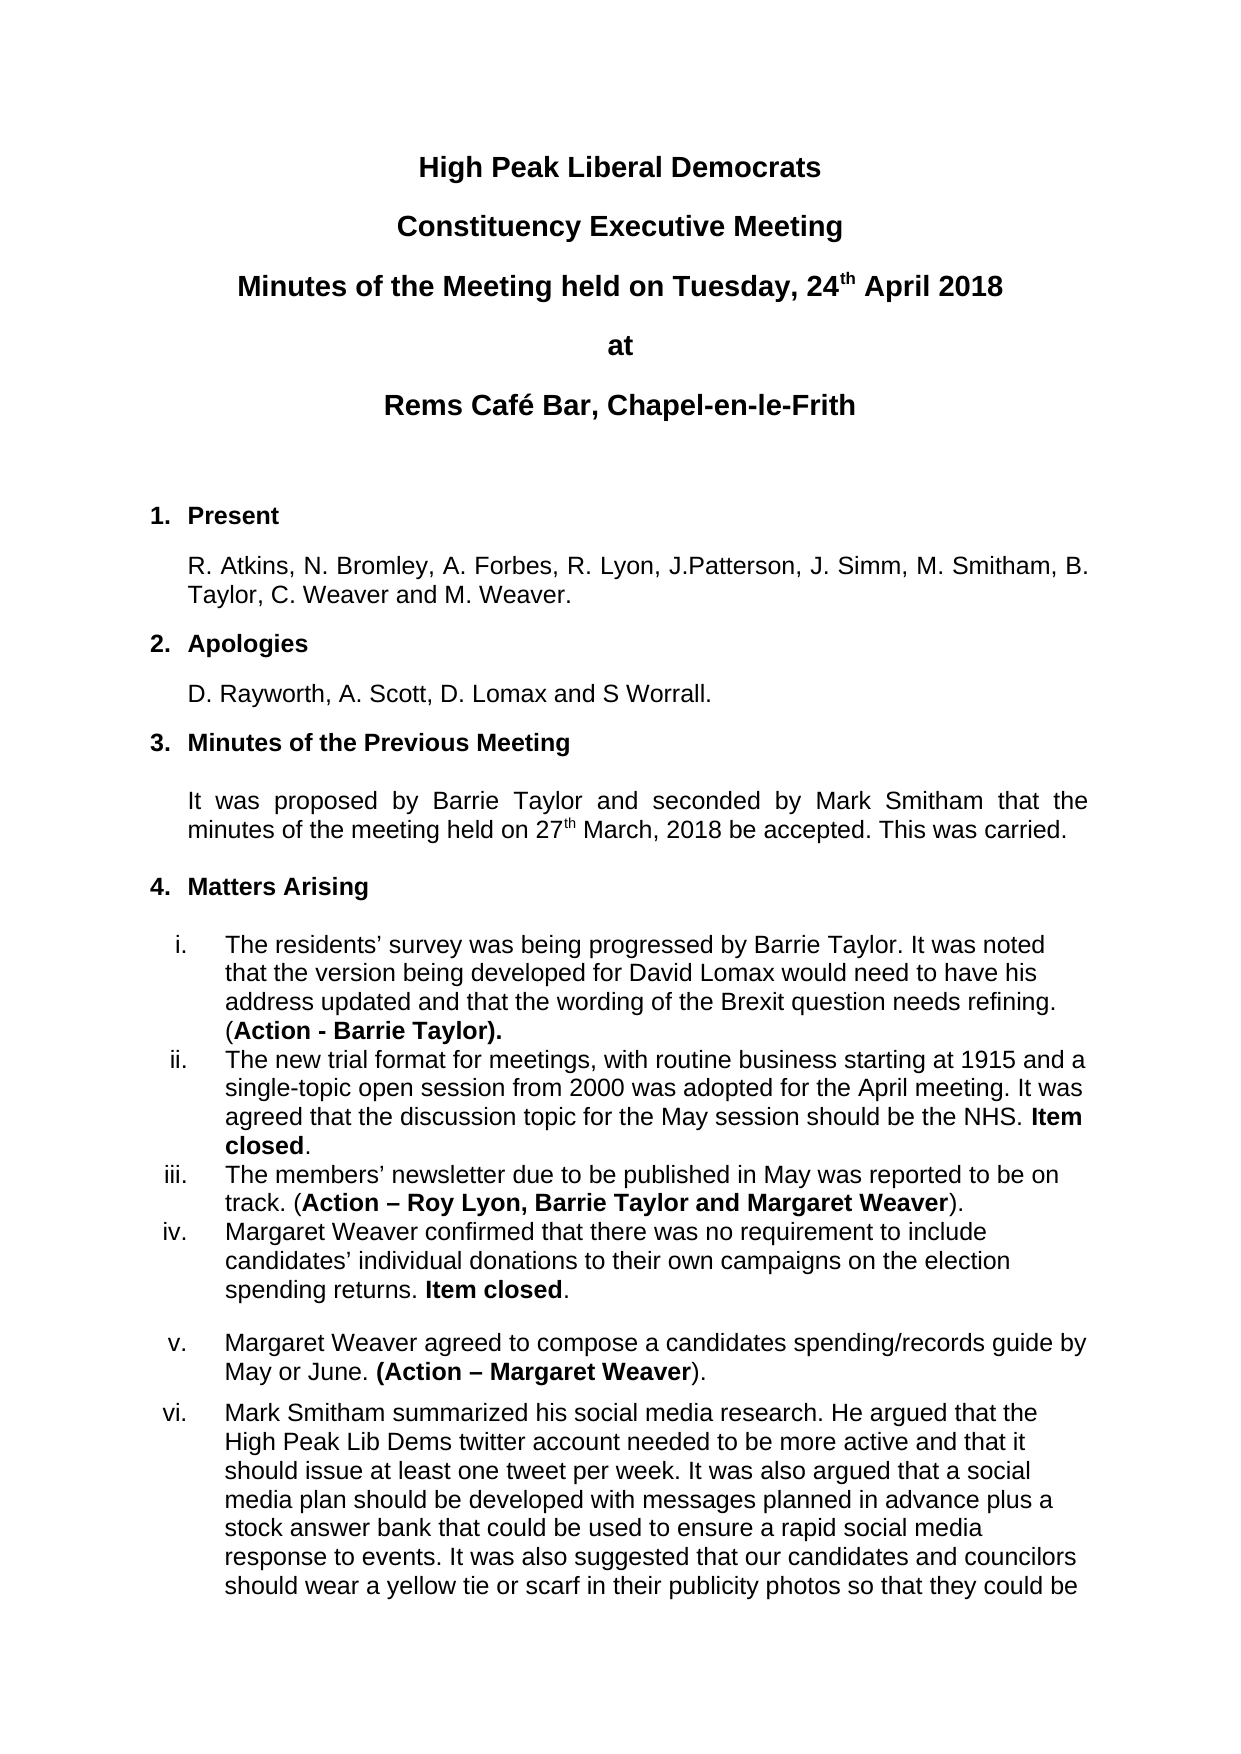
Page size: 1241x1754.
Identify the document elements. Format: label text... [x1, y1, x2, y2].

list The residents’ survey was being progressed by Barrie Taylor. It was noted that the version being developed for David Lomax would need to have his address updated and that the wording of the Brexit question needs refining. (Action - Barrie Taylor). [187, 929, 1090, 1044]
list Margaret Weaver agreed to compose a candidates spending/records guide by May or June. (Action – Margaret Weaver). [187, 1328, 1090, 1386]
list The new trial format for meetings, with routine business starting at 1915 and a single-topic open session from 2000 was adopted for the April meeting. It was agreed that the discussion topic for the May session should be the NHS. Item closed. [187, 1044, 1090, 1159]
text R. Atkins, N. Bromley, A. Forbes, R. Lyon, J.Patterson, J. Simm, M. Smitham, B. Taylor, C. Weaver and M. Weaver. [187, 551, 1090, 608]
text Liberal Democrats [150, 150, 1090, 183]
list The members’ newsletter due to be published in May was reported to be on track. (Action – Roy Lyon, Barrie Taylor and Margaret Weaver). [187, 1159, 1090, 1217]
list Margaret Weaver confirmed that there was no requirement to include candidates’ individual donations to their own campaigns on the election spending returns. Item closed. [187, 1217, 1090, 1303]
list It was proposed by Barrie Taylor and seconded by Mark Smitham that the minutes of the meeting held on 27th March, 2018 be accepted. This was carried. [187, 786, 1090, 843]
text D. Rayworth, A. Scott, D. Lomax and S Worrall. [187, 679, 1090, 707]
list Minutes of the Previous Meeting [150, 728, 1090, 757]
list Present [150, 501, 1090, 530]
text Minutes of the Meeting held on Tuesday, 24th April 2018 [150, 269, 1090, 302]
list Matters Arising [150, 872, 1090, 901]
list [187, 1398, 1090, 1599]
text at [150, 328, 1090, 362]
list Apologies [150, 629, 1090, 658]
text Constituency Executive Meeting [150, 209, 1090, 243]
text Rems Café Bar, Chapel-en-le-Frith [150, 387, 1090, 421]
